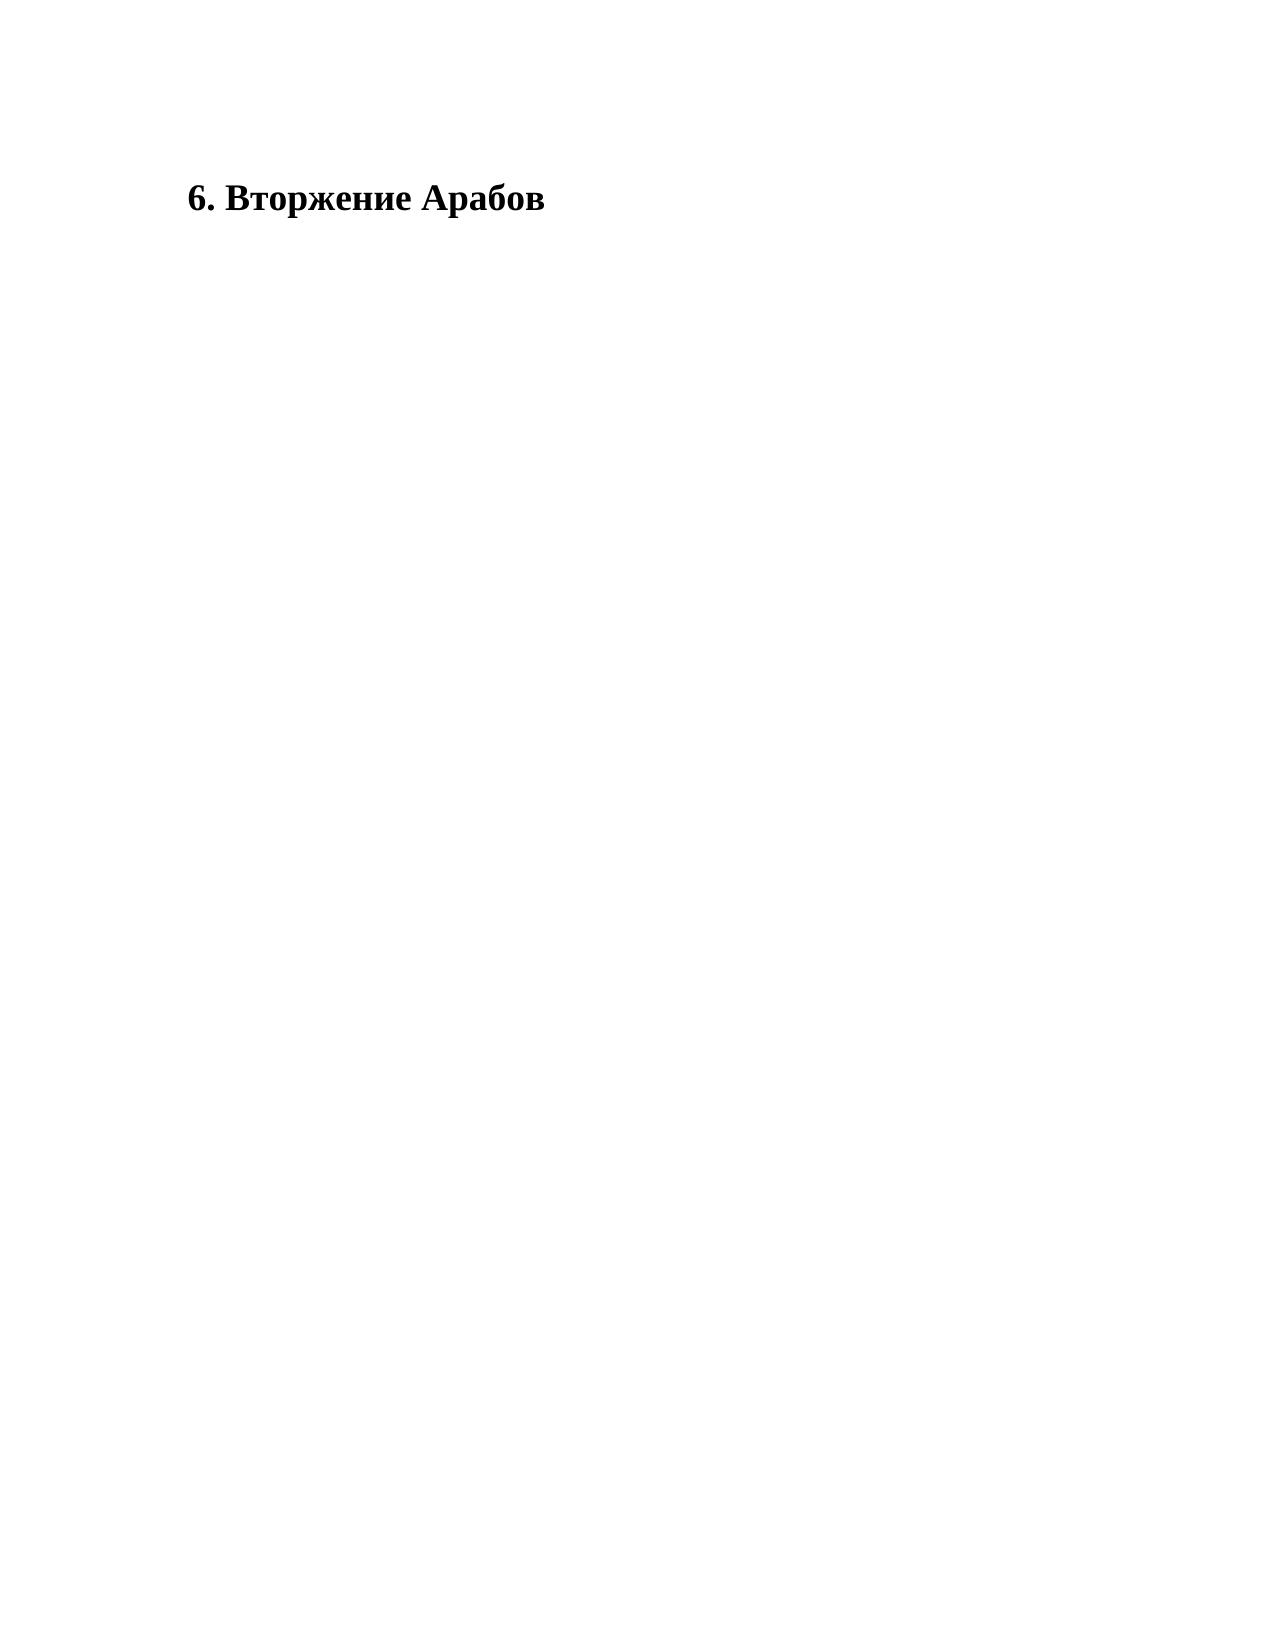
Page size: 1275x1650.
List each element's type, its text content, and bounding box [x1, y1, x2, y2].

list 6. Вторжение Арабов [187, 175, 1087, 218]
